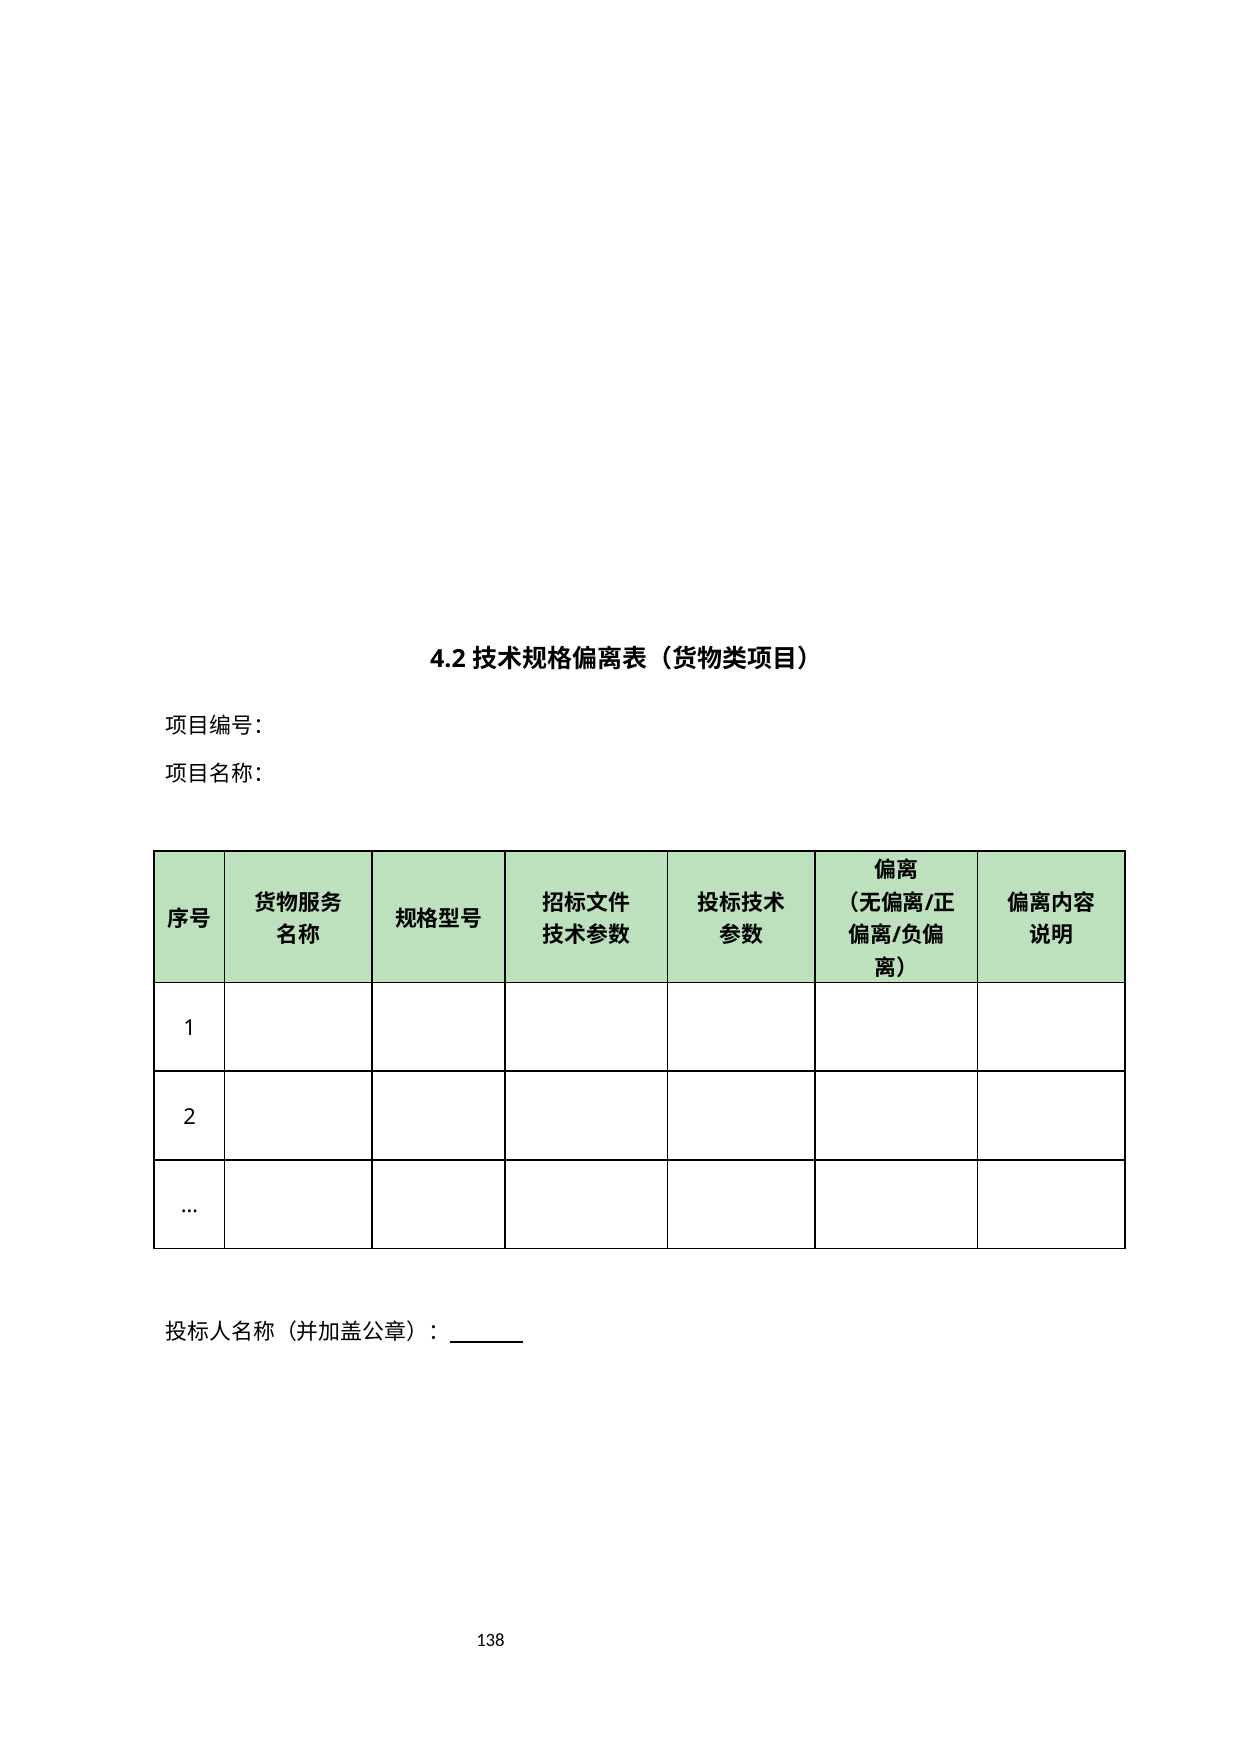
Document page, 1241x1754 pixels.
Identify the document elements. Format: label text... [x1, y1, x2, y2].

table_cell [506, 1072, 667, 1159]
table_header 偏离 （无偏离/正偏离/负偏离） [816, 852, 977, 982]
table_cell [978, 1072, 1124, 1159]
table_header 货物服务 名称 [225, 852, 371, 982]
table_cell [373, 1161, 504, 1248]
table_header 规格型号 [373, 852, 504, 982]
table_cell [816, 1072, 977, 1159]
table_cell [225, 983, 371, 1070]
table_cell [668, 983, 814, 1070]
table_cell 1 [155, 983, 224, 1070]
table_cell [373, 983, 504, 1070]
table_cell [225, 1161, 371, 1248]
table_header 偏离内容 说明 [978, 852, 1124, 982]
table_cell 2 [155, 1072, 224, 1159]
text 投标人名称（并加盖公章）： [165, 1313, 1087, 1346]
table_cell [816, 983, 977, 1070]
table_cell [816, 1161, 977, 1248]
table_cell [668, 1072, 814, 1159]
table_header 序号 [155, 852, 224, 982]
text 项目编号： [165, 708, 1087, 740]
table_cell … [155, 1161, 224, 1248]
text 4.2 技术规格偏离表（货物类项目） [165, 624, 1087, 689]
table_cell [373, 1072, 504, 1159]
table_header 投标技术 参数 [668, 852, 814, 982]
table_cell [978, 1161, 1124, 1248]
table_header 招标文件 技术参数 [506, 852, 667, 982]
table_cell [506, 983, 667, 1070]
table_cell [668, 1161, 814, 1248]
table_cell [506, 1161, 667, 1248]
table_cell [978, 983, 1124, 1070]
table_cell [225, 1072, 371, 1159]
text 项目名称： [165, 756, 1087, 788]
